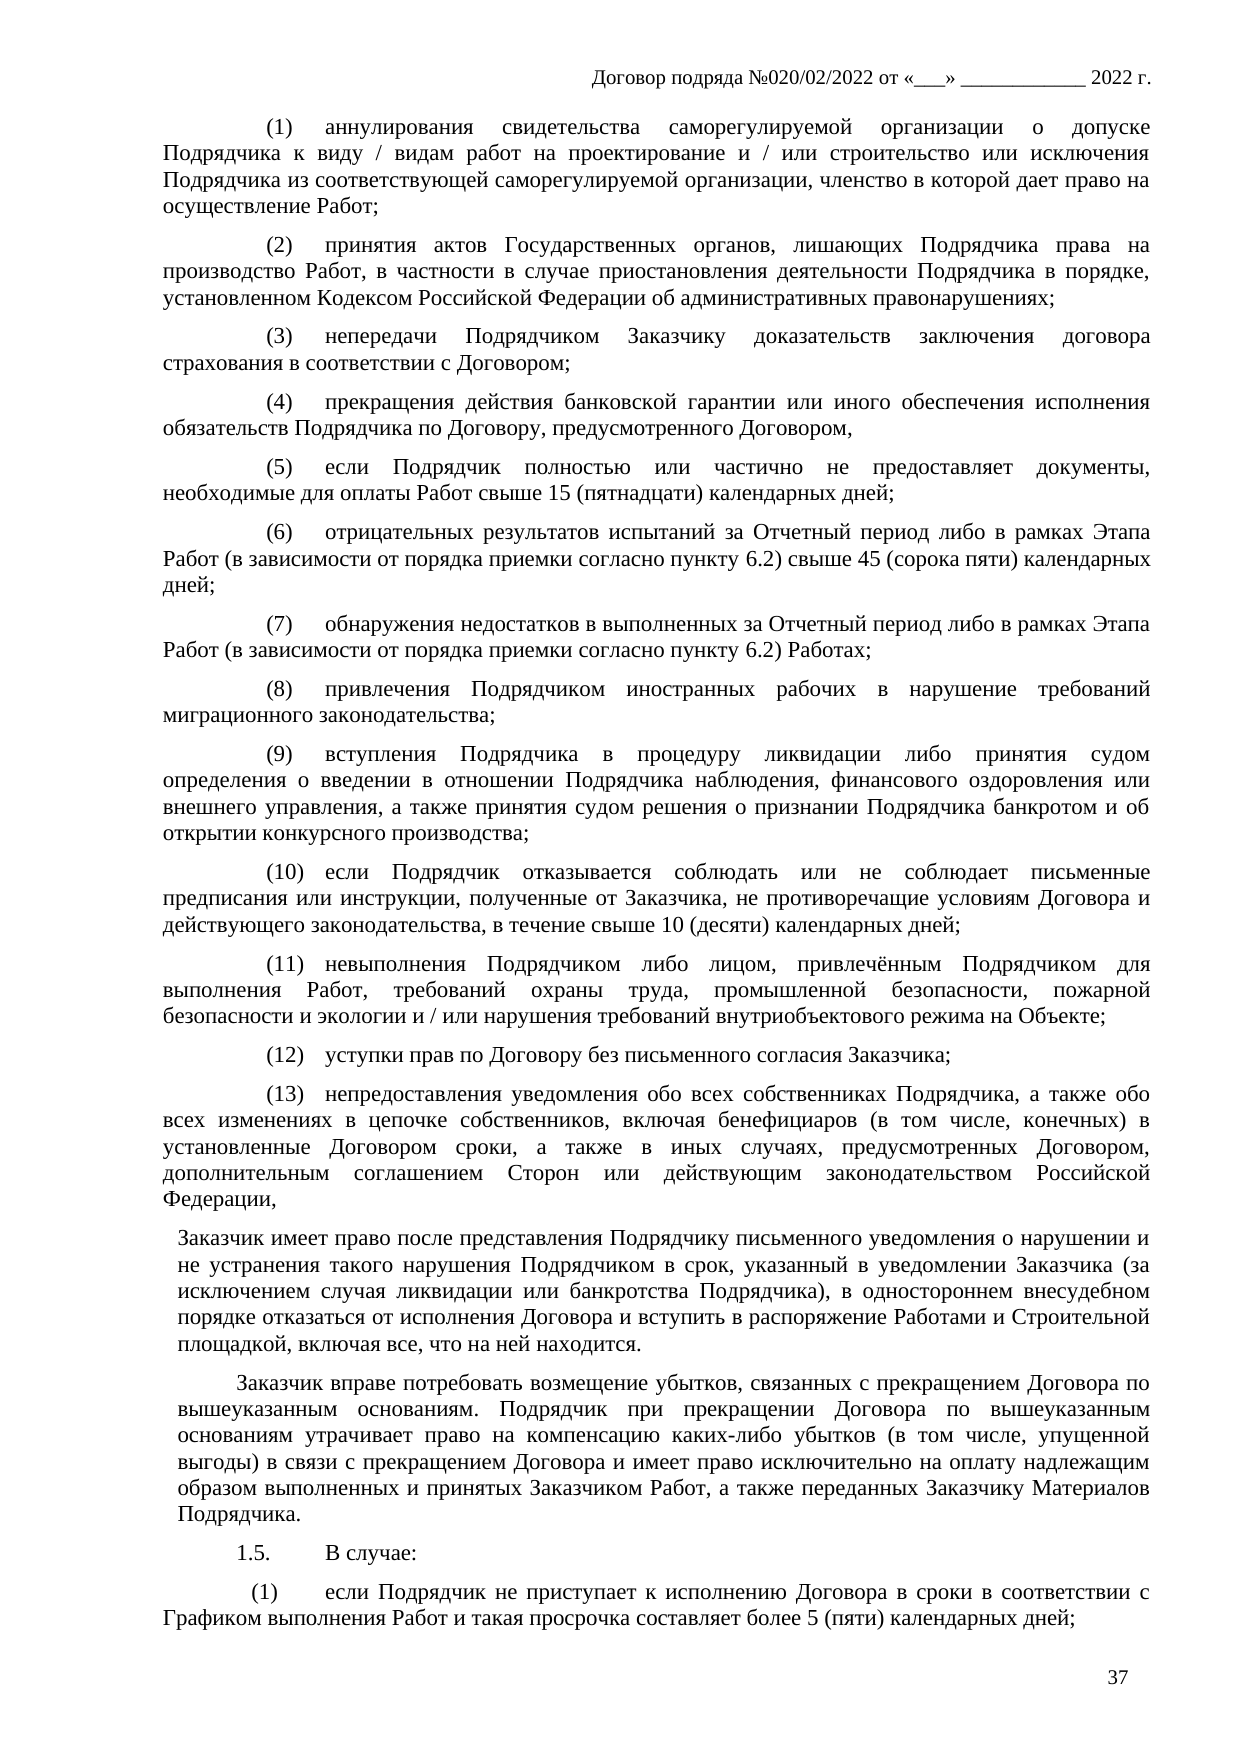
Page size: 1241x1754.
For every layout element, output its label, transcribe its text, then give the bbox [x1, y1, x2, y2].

text вступления Подрядчика в процедуру ликвидации либо принятия судом определения о введении в отношении Подрядчика наблюдения, финансового оздоровления или внешнего управления, а также принятия судом решения о признании Подрядчика банкротом и об открытии конкурсного производства; [163, 740, 1152, 846]
text непередачи Подрядчиком Заказчику доказательств заключения договора страхования в соответствии с Договором; [163, 323, 1152, 375]
text прекращения действия банковской гарантии или иного обеспечения исполнения обязательств Подрядчика по Договору, предусмотренного Договором, [163, 388, 1152, 441]
text обнаружения недостатков в выполненных за Отчетный период либо в рамках Этапа Работ (в зависимости от порядка приемки согласно пункту 21.2) Работах; [163, 610, 1152, 662]
list Заказчик имеет право после представления Подрядчику письменного уведомления о нарушении и не устранения такого нарушения Подрядчиком в срок, указанный в уведомлении Заказчика (за исключением случая ликвидации или банкротства Подрядчика), в одностороннем внесудебном порядке отказаться от исполнения Договора и вступить в распоряжение Работами и Строительной площадкой, включая все, что на ней находится. [177, 1224, 1152, 1356]
text если Подрядчик полностью или частично не предоставляет документы, необходимые для оплаты Работ свыше 15 (пятнадцати) календарных дней; [163, 453, 1152, 506]
text невыполнения Подрядчиком либо лицом, привлечённым Подрядчиком для выполнения Работ, требований охраны труда, промышленной безопасности, пожарной безопасности и экологии и / или нарушения требований внутриобъектового режима на Объекте; [163, 950, 1152, 1029]
text если Подрядчик отказывается соблюдать или не соблюдает письменные предписания или инструкции, полученные от Заказчика, не противоречащие условиям Договора и действующего законодательства, в течение свыше 10 (десяти) календарных дней; [163, 858, 1152, 937]
list Заказчик вправе потребовать возмещение убытков, связанных с прекращением Договора по вышеуказанным основаниям. Подрядчик при прекращении Договора по вышеуказанным основаниям утрачивает право на компенсацию каких-либо убытков (в том числе, упущенной выгоды) в связи с прекращением Договора и имеет право исключительно на оплату надлежащим образом выполненных и принятых Заказчиком Работ, а также переданных Заказчику Материалов Подрядчика. [177, 1369, 1152, 1527]
text если Подрядчик не приступает к исполнению Договора в сроки в соответствии с Графиком выполнения Работ и такая просрочка составляет более 5 (пяти) календарных дней; [163, 1578, 1152, 1631]
text принятия актов Государственных органов, лишающих Подрядчика права на производство Работ, в частности в случае приостановления деятельности Подрядчика в порядке, установленном Кодексом Российской Федерации об административных правонарушениях; [163, 231, 1152, 310]
text привлечения Подрядчиком иностранных рабочих в нарушение требований миграционного законодательства; [163, 675, 1152, 728]
text непредоставления уведомления обо всех собственниках Подрядчика, а также обо всех изменениях в цепочке собственников, включая бенефициаров (в том числе, конечных) в установленные Договором сроки, а также в иных случаях, предусмотренных Договором, дополнительным соглашением Сторон или действующим законодательством Российской Федерации, [163, 1080, 1152, 1212]
text аннулирования свидетельства саморегулируемой организации о допуске Подрядчика к виду / видам работ на проектирование и / или строительство или исключения Подрядчика из соответствующей саморегулируемой организации, членство в которой дает право на осуществление Работ; [163, 113, 1152, 218]
text уступки прав по Договору без письменного согласия Заказчика; [163, 1041, 1152, 1068]
text В случае: [177, 1539, 1152, 1566]
text отрицательных результатов испытаний за Отчетный период либо в рамках Этапа Работ (в зависимости от порядка приемки согласно пункту 21.2) свыше 45 (сорока пяти) календарных дней; [163, 518, 1152, 597]
